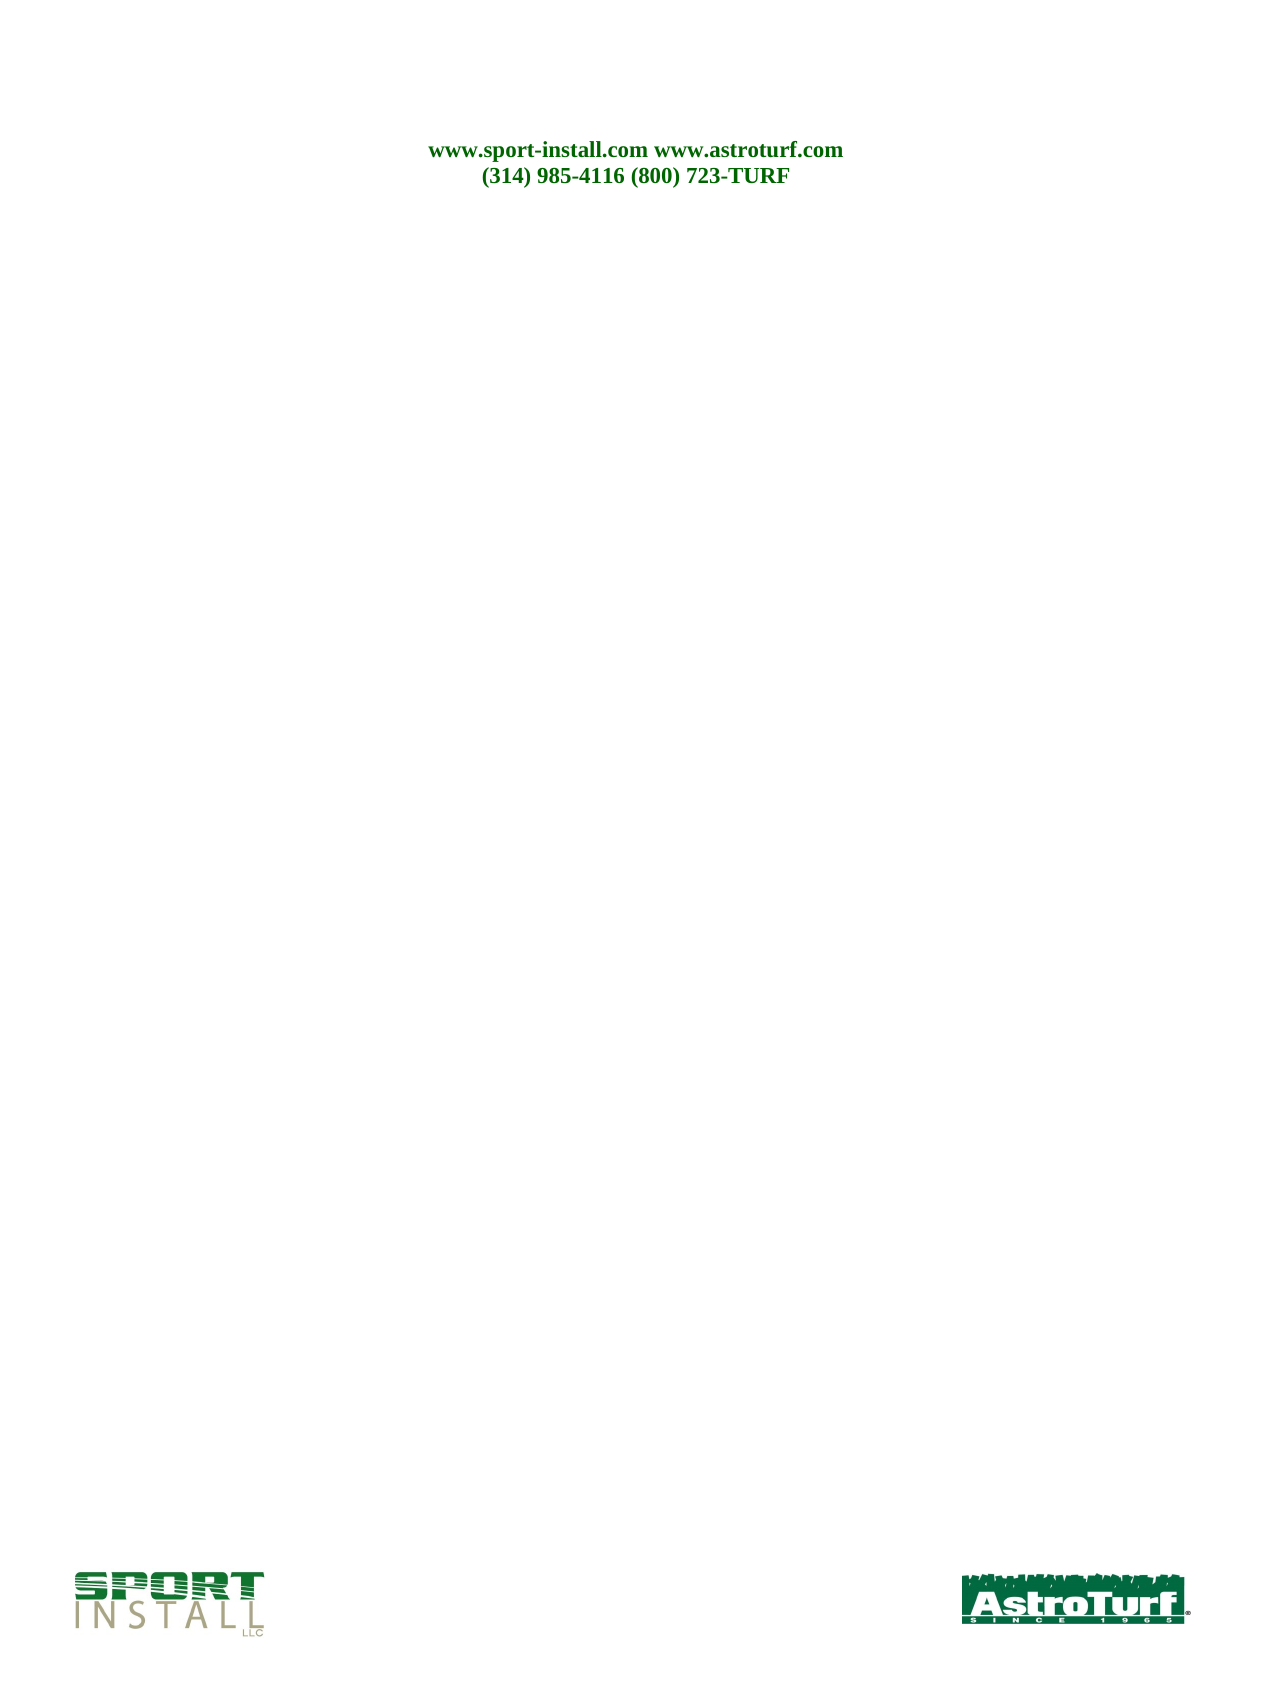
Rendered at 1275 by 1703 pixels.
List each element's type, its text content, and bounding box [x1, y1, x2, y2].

picture [962, 1573, 1191, 1624]
text (314) 985-4116 (800) 723-TURF [72, 162, 1200, 189]
picture [74, 1568, 265, 1638]
text www.sport-install.com www.astroturf.com [72, 136, 1200, 162]
